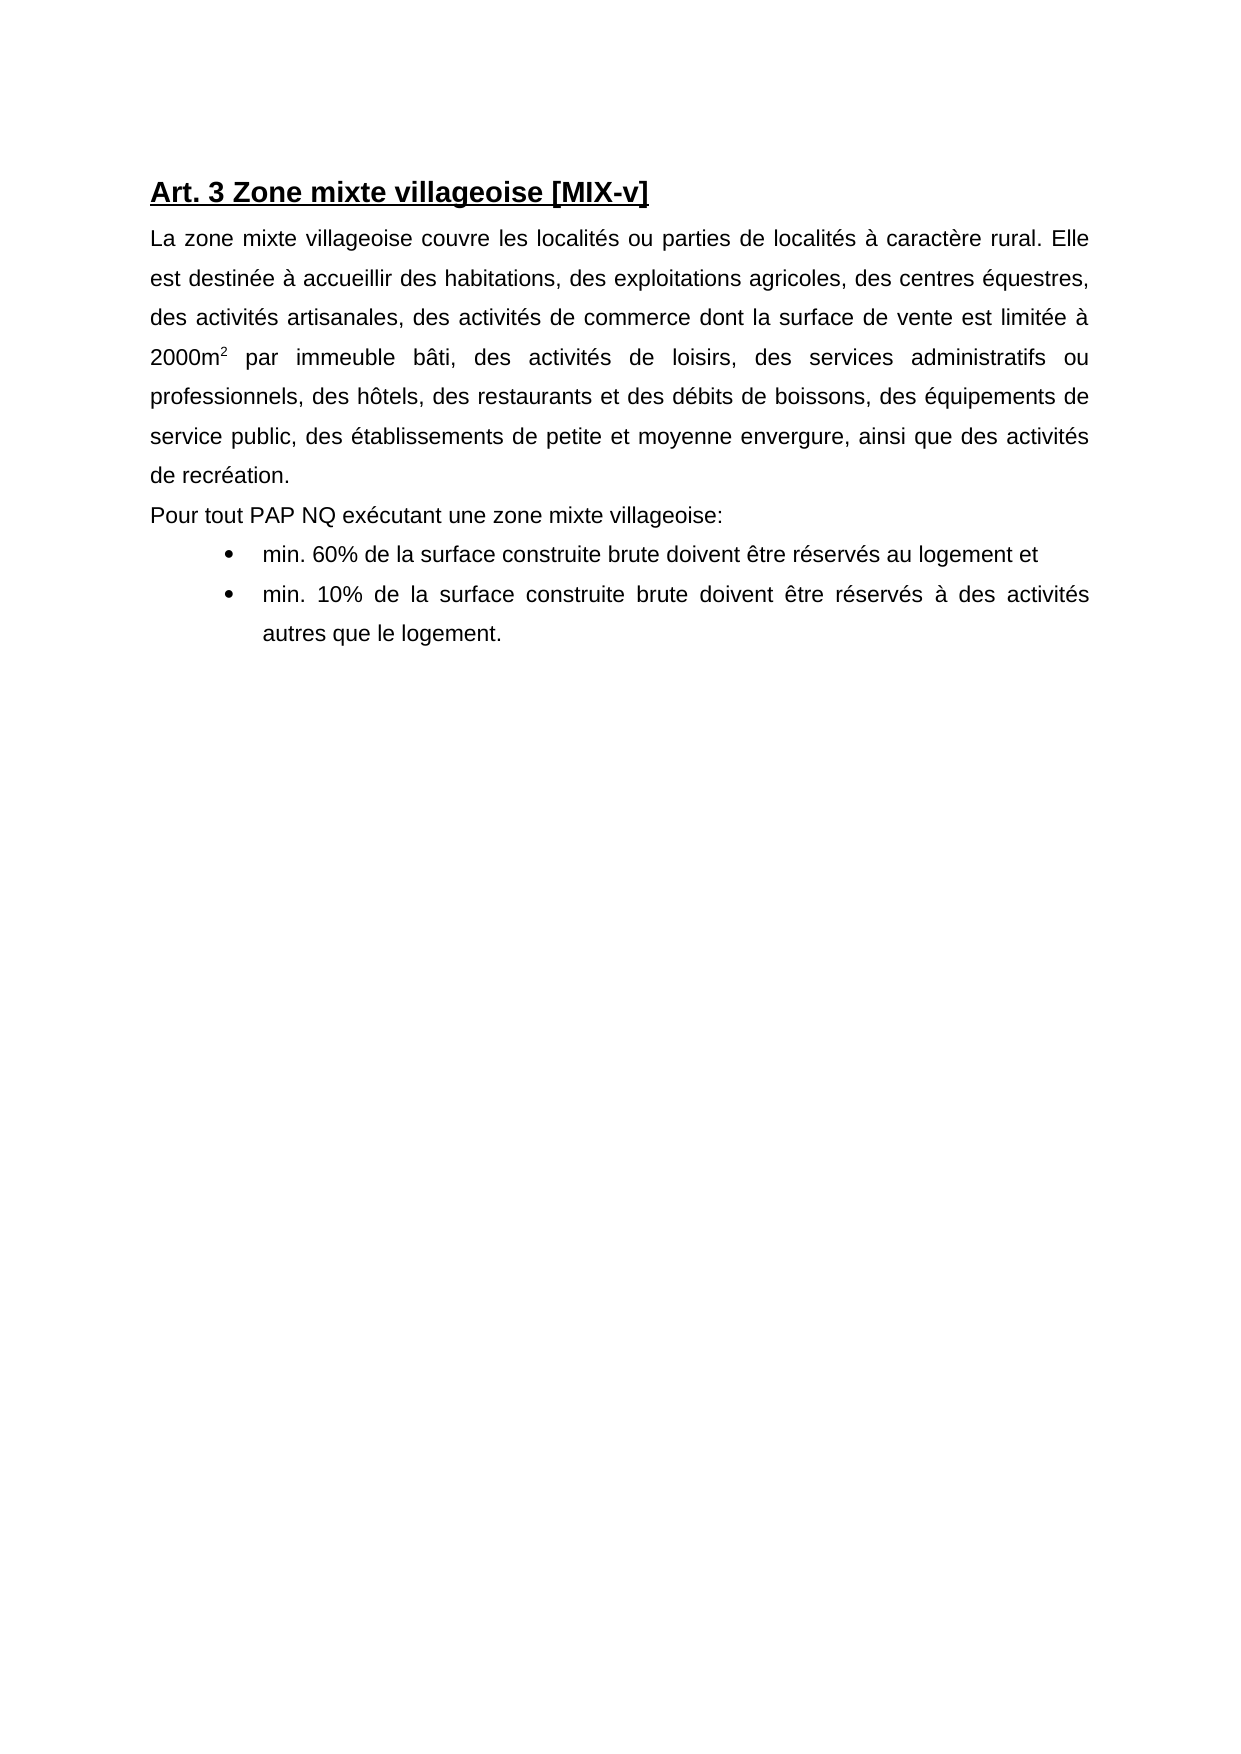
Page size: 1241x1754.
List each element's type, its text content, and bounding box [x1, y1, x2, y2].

text La zone mixte villageoise couvre les localités ou parties de localités à caractère rural. Elle est destinée à accueillir des habitations, des exploitations agricoles, des centres équestres, des activités artisanales, des activités de commerce dont la surface de vente est limitée à 2000m2 par immeuble bâti, des activités de loisirs, des services administratifs ou professionnels, des hôtels, des restaurants et des débits de boissons, des équipements de service public, des établissements de petite et moyenne envergure, ainsi que des activités de recréation. [150, 225, 1090, 488]
text Pour tout PAP NQ exécutant une zone mixte villageoise: [150, 502, 1090, 528]
list min. 10% de la surface construite brute doivent être réservés à des activités autres que le logement. [225, 581, 1090, 646]
list min. 60% de la surface construite brute doivent être réservés au logement et [225, 541, 1090, 567]
subtitle Art. 3 Zone mixte villageoise [MIX-v] [150, 175, 1090, 208]
